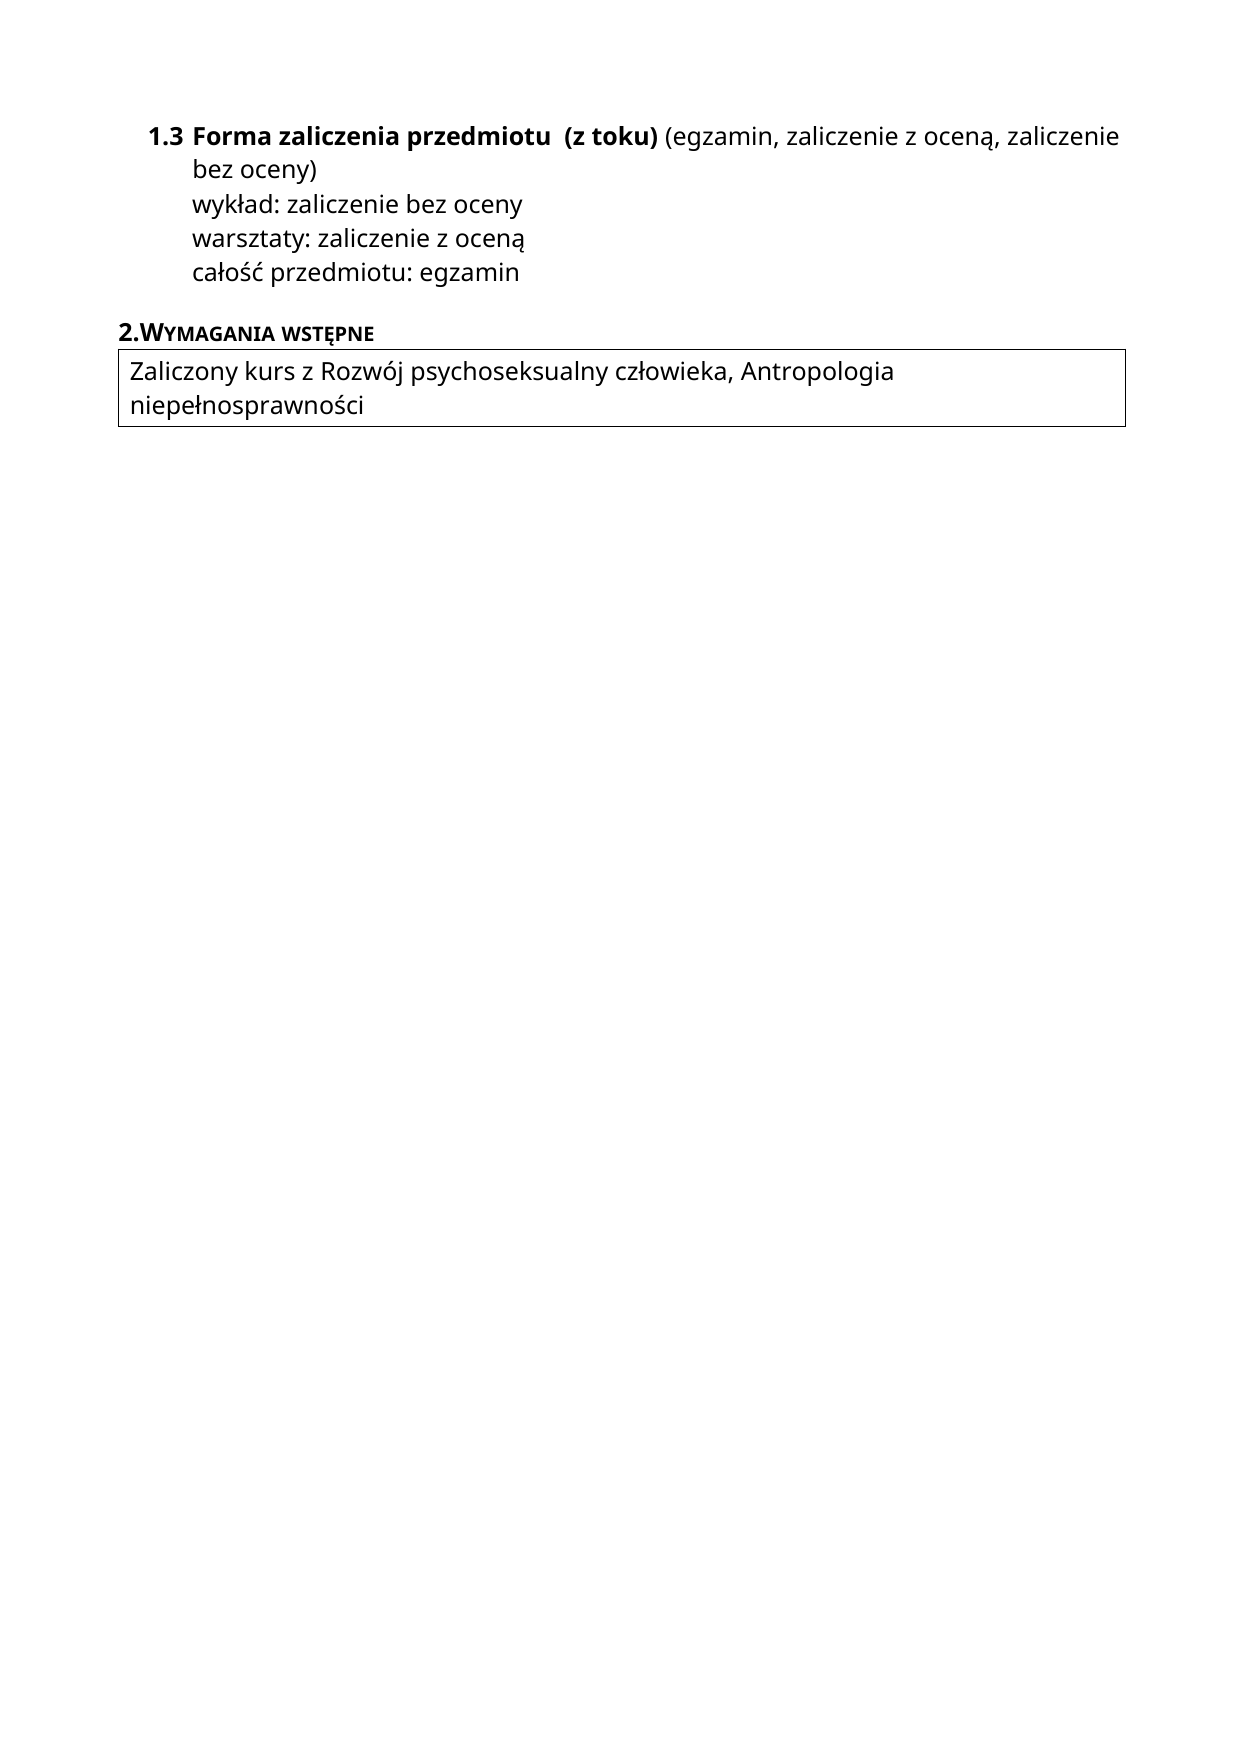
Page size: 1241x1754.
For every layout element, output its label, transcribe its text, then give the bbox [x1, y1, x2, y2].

text warsztaty: zaliczenie z oceną [118, 220, 1122, 254]
text całość przedmiotu: egzamin [118, 254, 1122, 288]
text 1.3 Forma zaliczenia przedmiotu (z toku) (egzamin, zaliczenie z oceną, zaliczenie bez oceny) [148, 118, 1122, 186]
text 2.Wymagania wstępne [118, 314, 1122, 348]
text wykład: zaliczenie bez oceny [118, 186, 1122, 220]
table_header Zaliczony kurs z Rozwój psychoseksualny człowieka, Antropologia niepełnosprawności [119, 350, 1125, 426]
